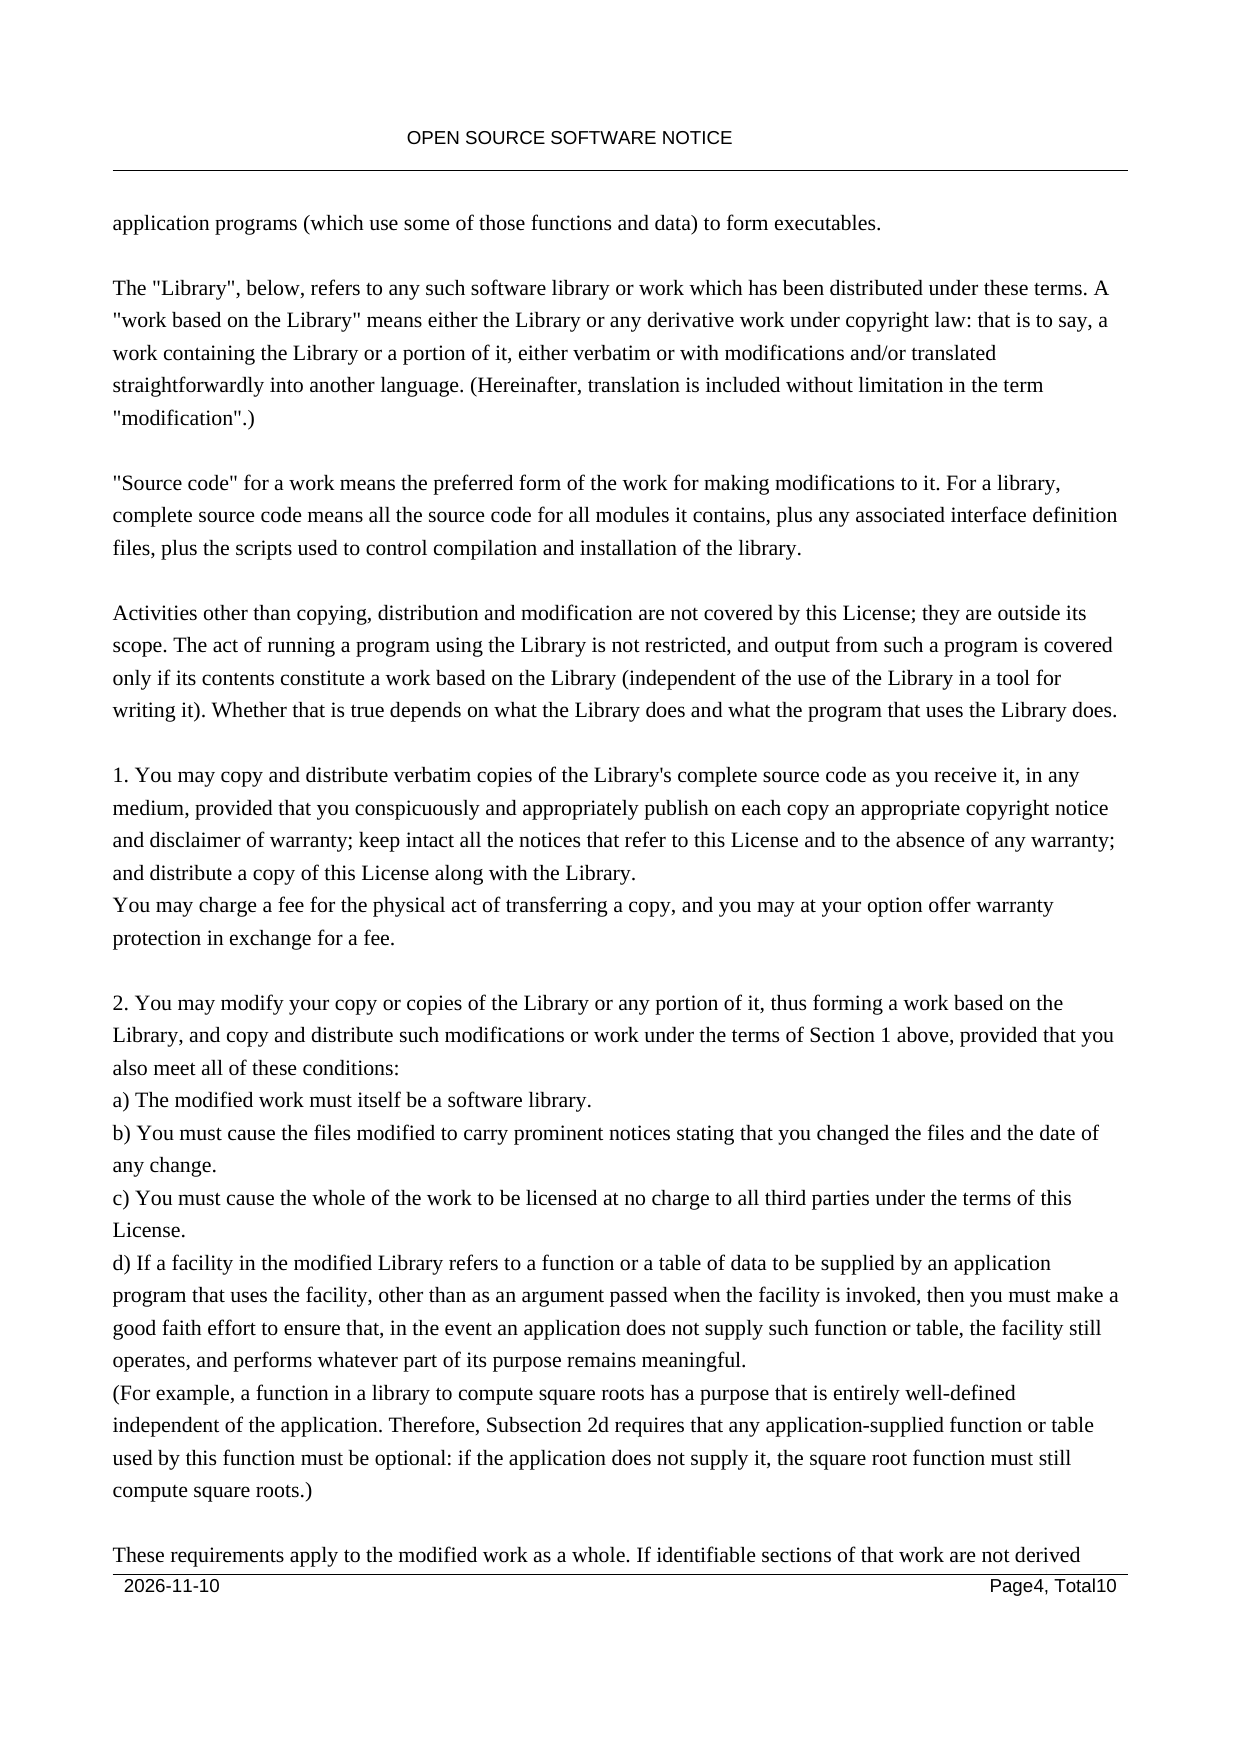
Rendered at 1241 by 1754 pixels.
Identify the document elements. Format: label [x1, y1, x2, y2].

text [112, 206, 1128, 1571]
